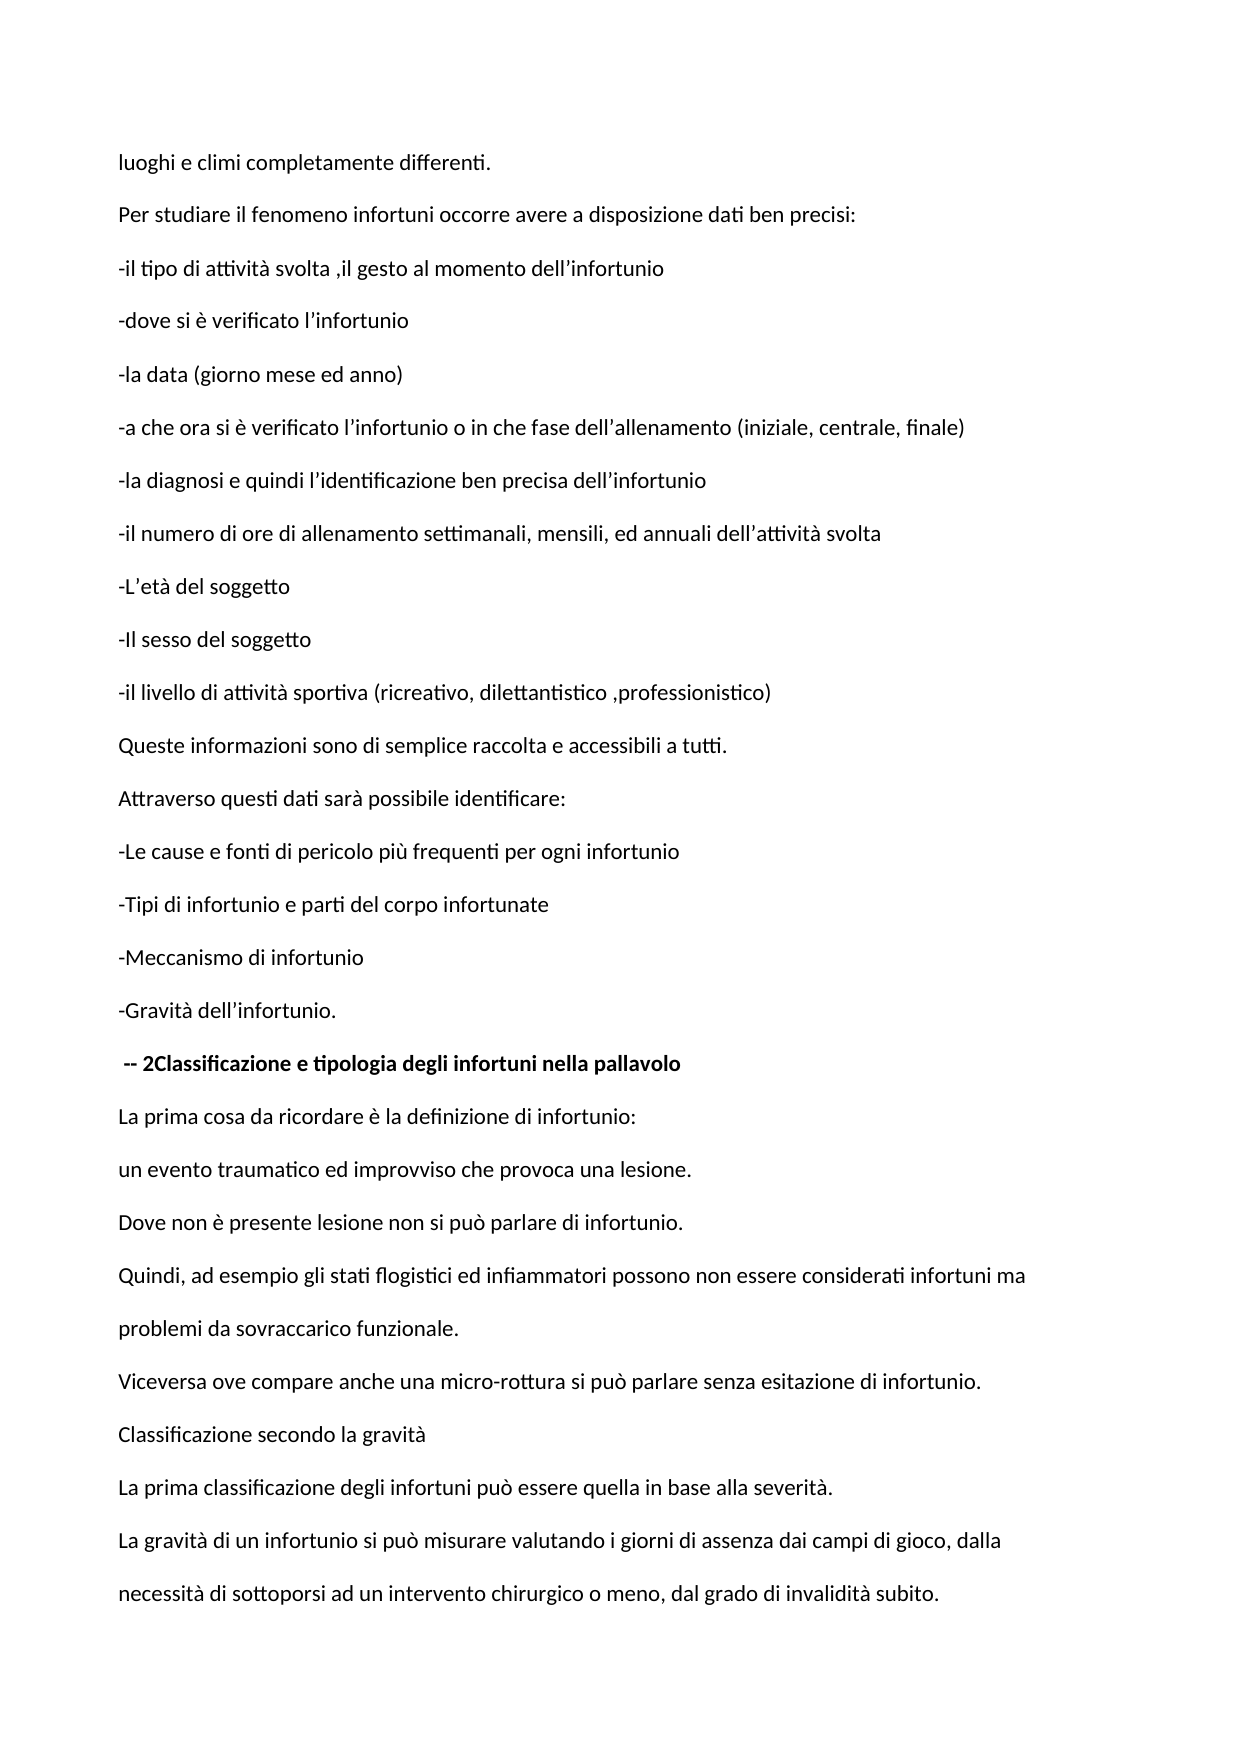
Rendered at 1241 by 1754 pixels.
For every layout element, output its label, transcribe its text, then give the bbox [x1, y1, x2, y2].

text -a che ora si è verificato l’infortunio o in che fase dell’allenamento (iniziale, centrale, finale) [118, 413, 1122, 441]
text Attraverso questi dati sarà possibile identificare: [118, 784, 1122, 812]
text Classificazione secondo la gravità [118, 1420, 1122, 1448]
text -dove si è verificato l’infortunio [118, 307, 1122, 335]
text -Tipi di infortunio e parti del corpo infortunate [118, 890, 1122, 918]
text un evento traumatico ed improvviso che provoca una lesione. [118, 1155, 1122, 1183]
text -Meccanismo di infortunio [118, 943, 1122, 971]
text luoghi e climi completamente differenti. [118, 148, 1122, 176]
text -L’età del soggetto [118, 572, 1122, 600]
text -il livello di attività sportiva (ricreativo, dilettantistico ,professionistico) [118, 678, 1122, 706]
text -Le cause e fonti di pericolo più frequenti per ogni infortunio [118, 837, 1122, 865]
text -il tipo di attività svolta ,il gesto al momento dell’infortunio [118, 254, 1122, 282]
text -Gravità dell’infortunio. [118, 996, 1122, 1024]
text Viceversa ove compare anche una micro-rottura si può parlare senza esitazione di infortunio. [118, 1367, 1122, 1395]
text -la data (giorno mese ed anno) [118, 360, 1122, 388]
text Queste informazioni sono di semplice raccolta e accessibili a tutti. [118, 731, 1122, 759]
text Dove non è presente lesione non si può parlare di infortunio. [118, 1208, 1122, 1236]
text La prima cosa da ricordare è la definizione di infortunio: [118, 1102, 1122, 1130]
text La prima classificazione degli infortuni può essere quella in base alla severità. [118, 1473, 1122, 1501]
text problemi da sovraccarico funzionale. [118, 1314, 1122, 1342]
text -- 2Classificazione e tipologia degli infortuni nella pallavolo [118, 1049, 1122, 1077]
text -Il sesso del soggetto [118, 625, 1122, 653]
text necessità di sottoporsi ad un intervento chirurgico o meno, dal grado di invalidità subito. [118, 1579, 1122, 1607]
text Per studiare il fenomeno infortuni occorre avere a disposizione dati ben precisi: [118, 201, 1122, 229]
text -il numero di ore di allenamento settimanali, mensili, ed annuali dell’attività svolta [118, 519, 1122, 547]
text -la diagnosi e quindi l’identificazione ben precisa dell’infortunio [118, 466, 1122, 494]
text La gravità di un infortunio si può misurare valutando i giorni di assenza dai campi di gioco, dalla [118, 1526, 1122, 1554]
text Quindi, ad esempio gli stati flogistici ed infiammatori possono non essere considerati infortuni ma [118, 1261, 1122, 1289]
